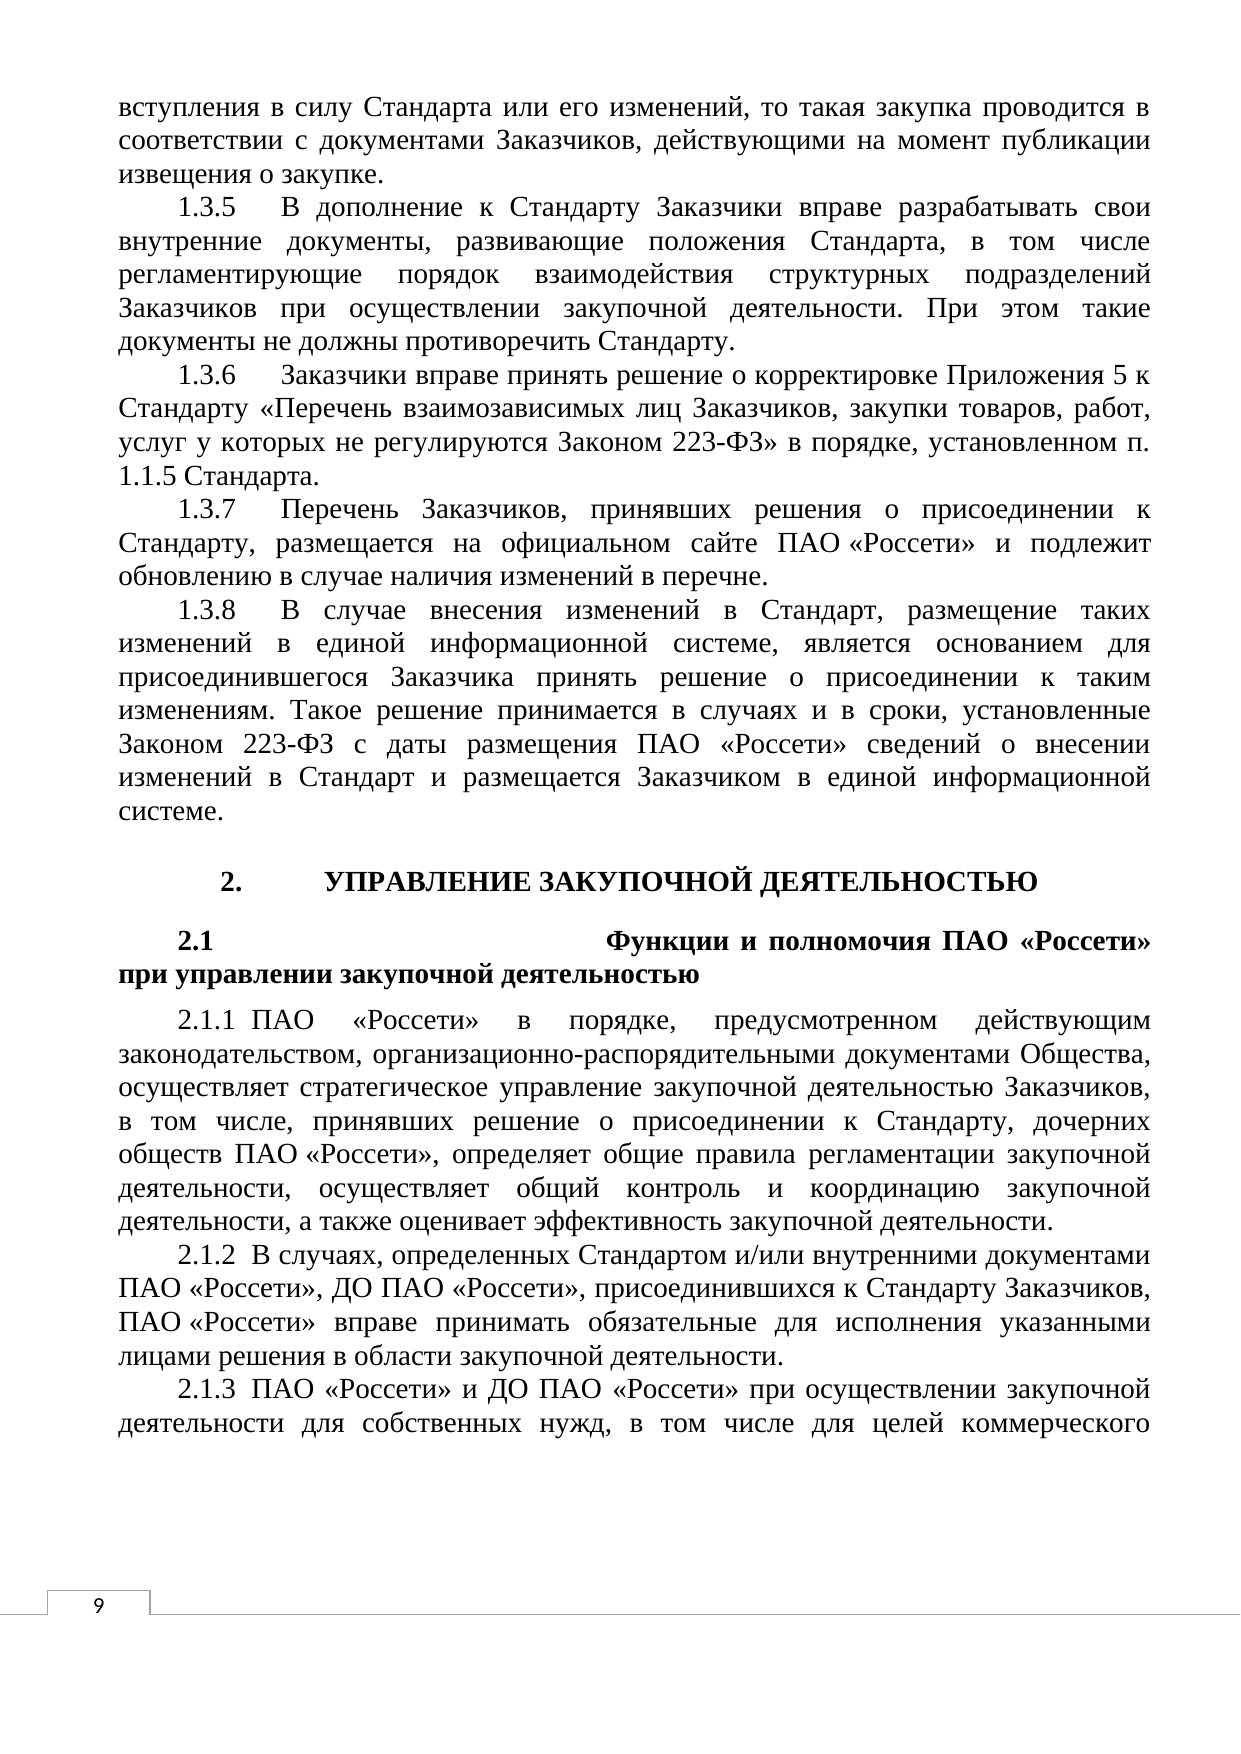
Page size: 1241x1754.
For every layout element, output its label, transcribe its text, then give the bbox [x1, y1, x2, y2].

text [118, 89, 1152, 189]
text В случаях, определенных Стандартом и/или внутренними документами ПАО «Россети», ДО ПАО «Россети», присоединившихся к Стандарту Заказчиков, ПАО «Россети» вправе принимать обязательные для исполнения указанными лицами решения в области закупочной деятельности. [118, 1237, 1152, 1371]
text ПАО «Россети» в порядке, предусмотренном действующим законодательством, организационно-распорядительными документами Общества, осуществляет стратегическое управление закупочной деятельностью Заказчиков, в том числе, принявших решение о присоединении к Стандарту, дочерних обществ ПАО «Россети», определяет общие правила регламентации закупочной деятельности, осуществляет общий контроль и координацию закупочной деятельности, а также оценивает эффективность закупочной деятельности. [118, 1002, 1152, 1237]
text Заказчики вправе принять решение о корректировке Приложения 5 к Стандарту «Перечень взаимозависимых лиц Заказчиков, закупки товаров, работ, услуг у которых не регулируются Законом 223-ФЗ» в порядке, установленном п. 1.1.5 Стандарта. [118, 357, 1152, 491]
text В случае внесения изменений в Стандарт, размещение таких изменений в единой информационной системе, является основанием для присоединившегося Заказчика принять решение о присоединении к таким изменениям. Такое решение принимается в случаях и в сроки, установленные Законом 223-ФЗ с даты размещения ПАО «Россети» сведений о внесении изменений в Стандарт и размещается Заказчиком в единой информационной системе. [118, 592, 1152, 827]
text Функции и полномочия ПАО «Россети» при управлении закупочной деятельностью [118, 923, 1152, 990]
text Перечень Заказчиков, принявших решения о присоединении к Стандарту, размещается на официальном сайте ПАО «Россети» и подлежит обновлению в случае наличия изменений в перечне. [118, 491, 1152, 592]
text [118, 1371, 1152, 1438]
text В дополнение к Стандарту Заказчики вправе разрабатывать свои внутренние документы, развивающие положения Стандарта, в том числе регламентирующие порядок взаимодействия структурных подразделений Заказчиков при осуществлении закупочной деятельности. При этом такие документы не должны противоречить Стандарту. [118, 189, 1152, 357]
text Управление закупочной деятельностью [118, 864, 1152, 898]
